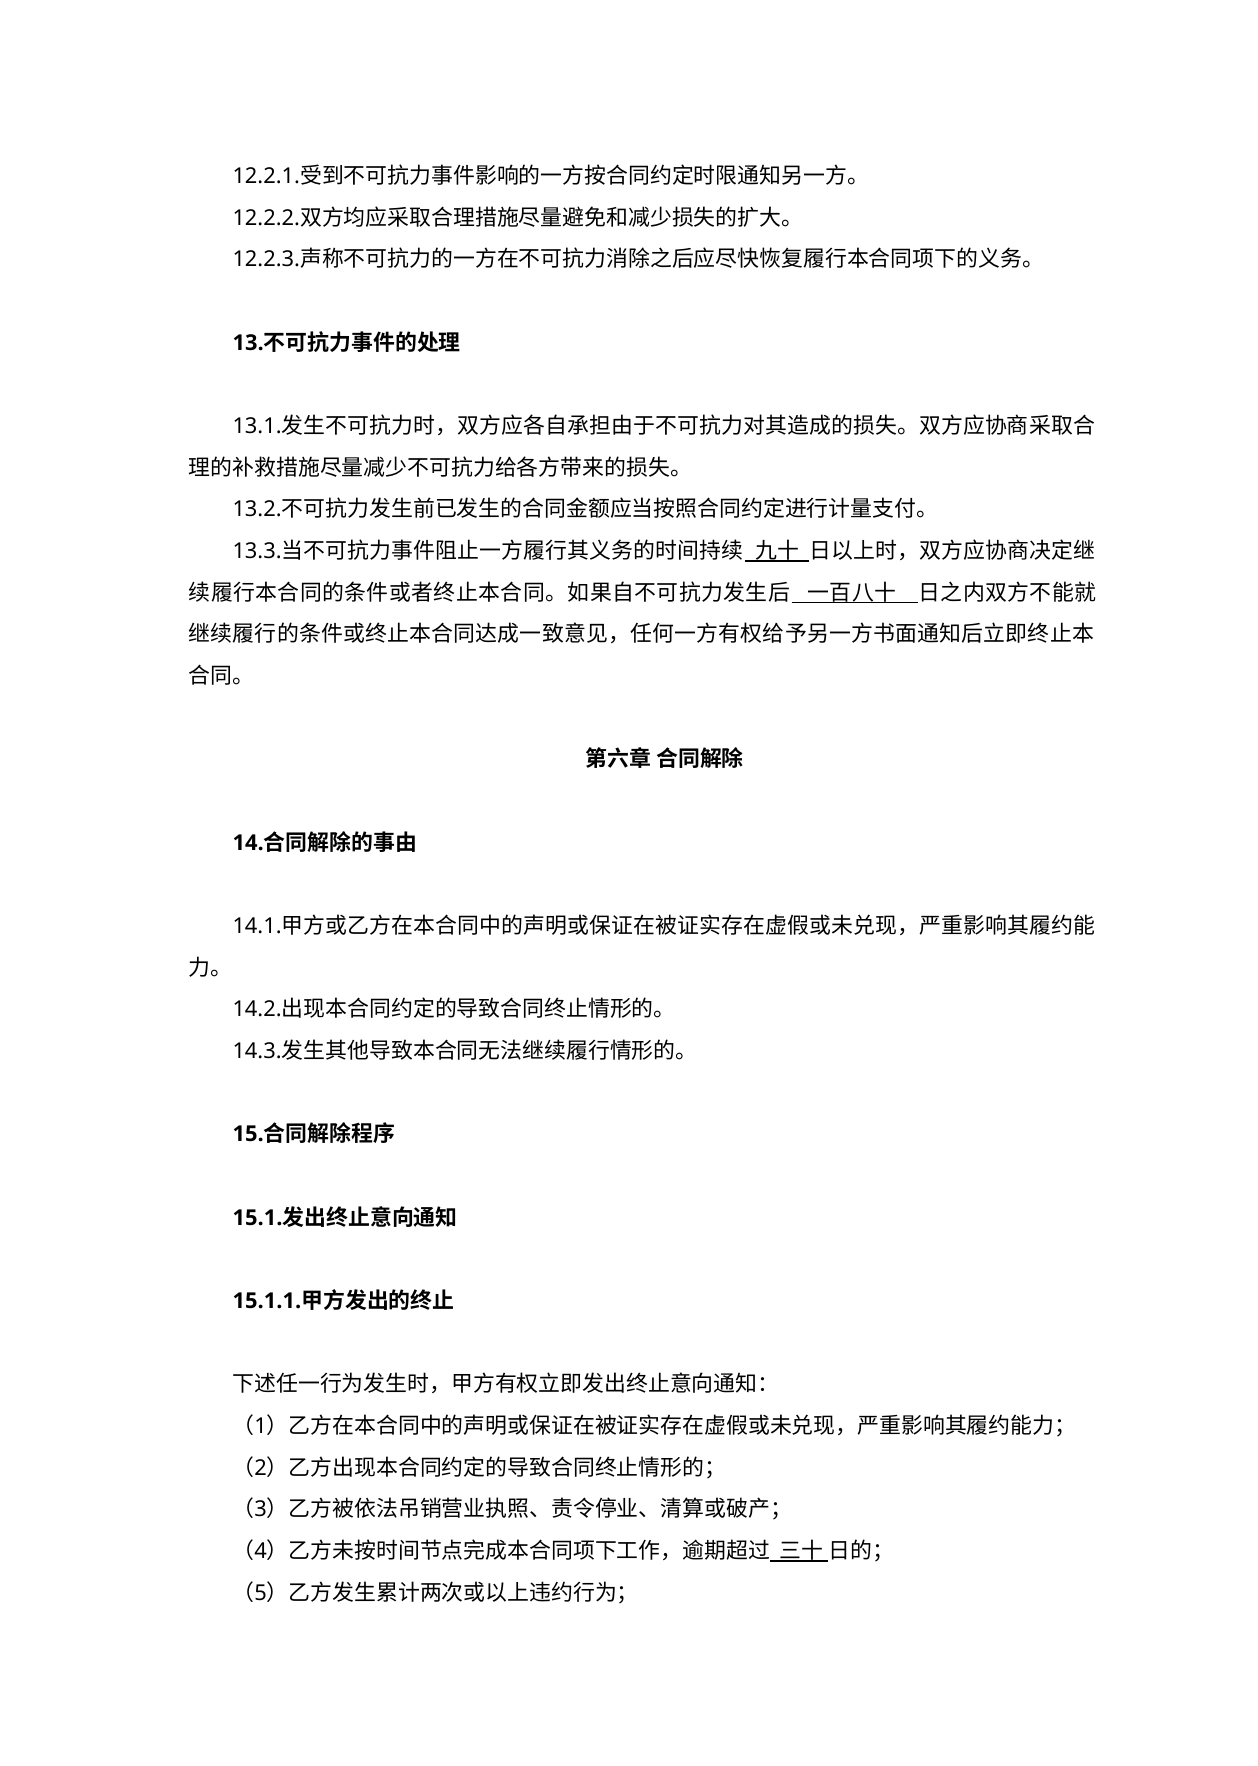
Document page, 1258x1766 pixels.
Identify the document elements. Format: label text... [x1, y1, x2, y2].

text 15.1.发出终止意向通知 [188, 1192, 1096, 1233]
text （3）乙方被依法吊销营业执照、责令停业、清算或破产； [188, 1483, 1096, 1525]
text 13.3.当不可抗力事件阻止一方履行其义务的时间持续 九十 日以上时，双方应协商决定继续履行本合同的条件或者终止本合同。如果自不可抗力发生后 一百八十 日之内双方不能就继续履行的条件或终止本合同达成一致意见，任何一方有权给予另一方书面通知后立即终止本合同。 [188, 525, 1096, 692]
text （1）乙方在本合同中的声明或保证在被证实存在虚假或未兑现，严重影响其履约能力； [188, 1400, 1096, 1442]
text 13.不可抗力事件的处理 [188, 317, 1096, 358]
text 14.1.甲方或乙方在本合同中的声明或保证在被证实存在虚假或未兑现，严重影响其履约能力。 [188, 900, 1096, 983]
text 15.合同解除程序 [188, 1108, 1096, 1150]
text 14.3.发生其他导致本合同无法继续履行情形的。 [188, 1025, 1096, 1067]
text 15.1.1.甲方发出的终止 [188, 1275, 1096, 1317]
text 14.合同解除的事由 [188, 817, 1096, 858]
list 合同解除 [188, 733, 1096, 775]
text 13.1.发生不可抗力时，双方应各自承担由于不可抗力对其造成的损失。双方应协商采取合理的补救措施尽量减少不可抗力给各方带来的损失。 [188, 400, 1096, 483]
text （5）乙方发生累计两次或以上违约行为； [188, 1567, 1096, 1608]
text 14.2.出现本合同约定的导致合同终止情形的。 [188, 983, 1096, 1025]
text （2）乙方出现本合同约定的导致合同终止情形的； [188, 1442, 1096, 1483]
text 12.2.3.声称不可抗力的一方在不可抗力消除之后应尽快恢复履行本合同项下的义务。 [188, 233, 1096, 275]
text 12.2.1.受到不可抗力事件影响的一方按合同约定时限通知另一方。 [188, 150, 1096, 192]
text 下述任一行为发生时，甲方有权立即发出终止意向通知： [188, 1358, 1096, 1400]
text 12.2.2.双方均应采取合理措施尽量避免和减少损失的扩大。 [188, 192, 1096, 233]
text （4）乙方未按时间节点完成本合同项下工作，逾期超过 三十 日的； [188, 1525, 1096, 1567]
text 13.2.不可抗力发生前已发生的合同金额应当按照合同约定进行计量支付。 [188, 483, 1096, 525]
